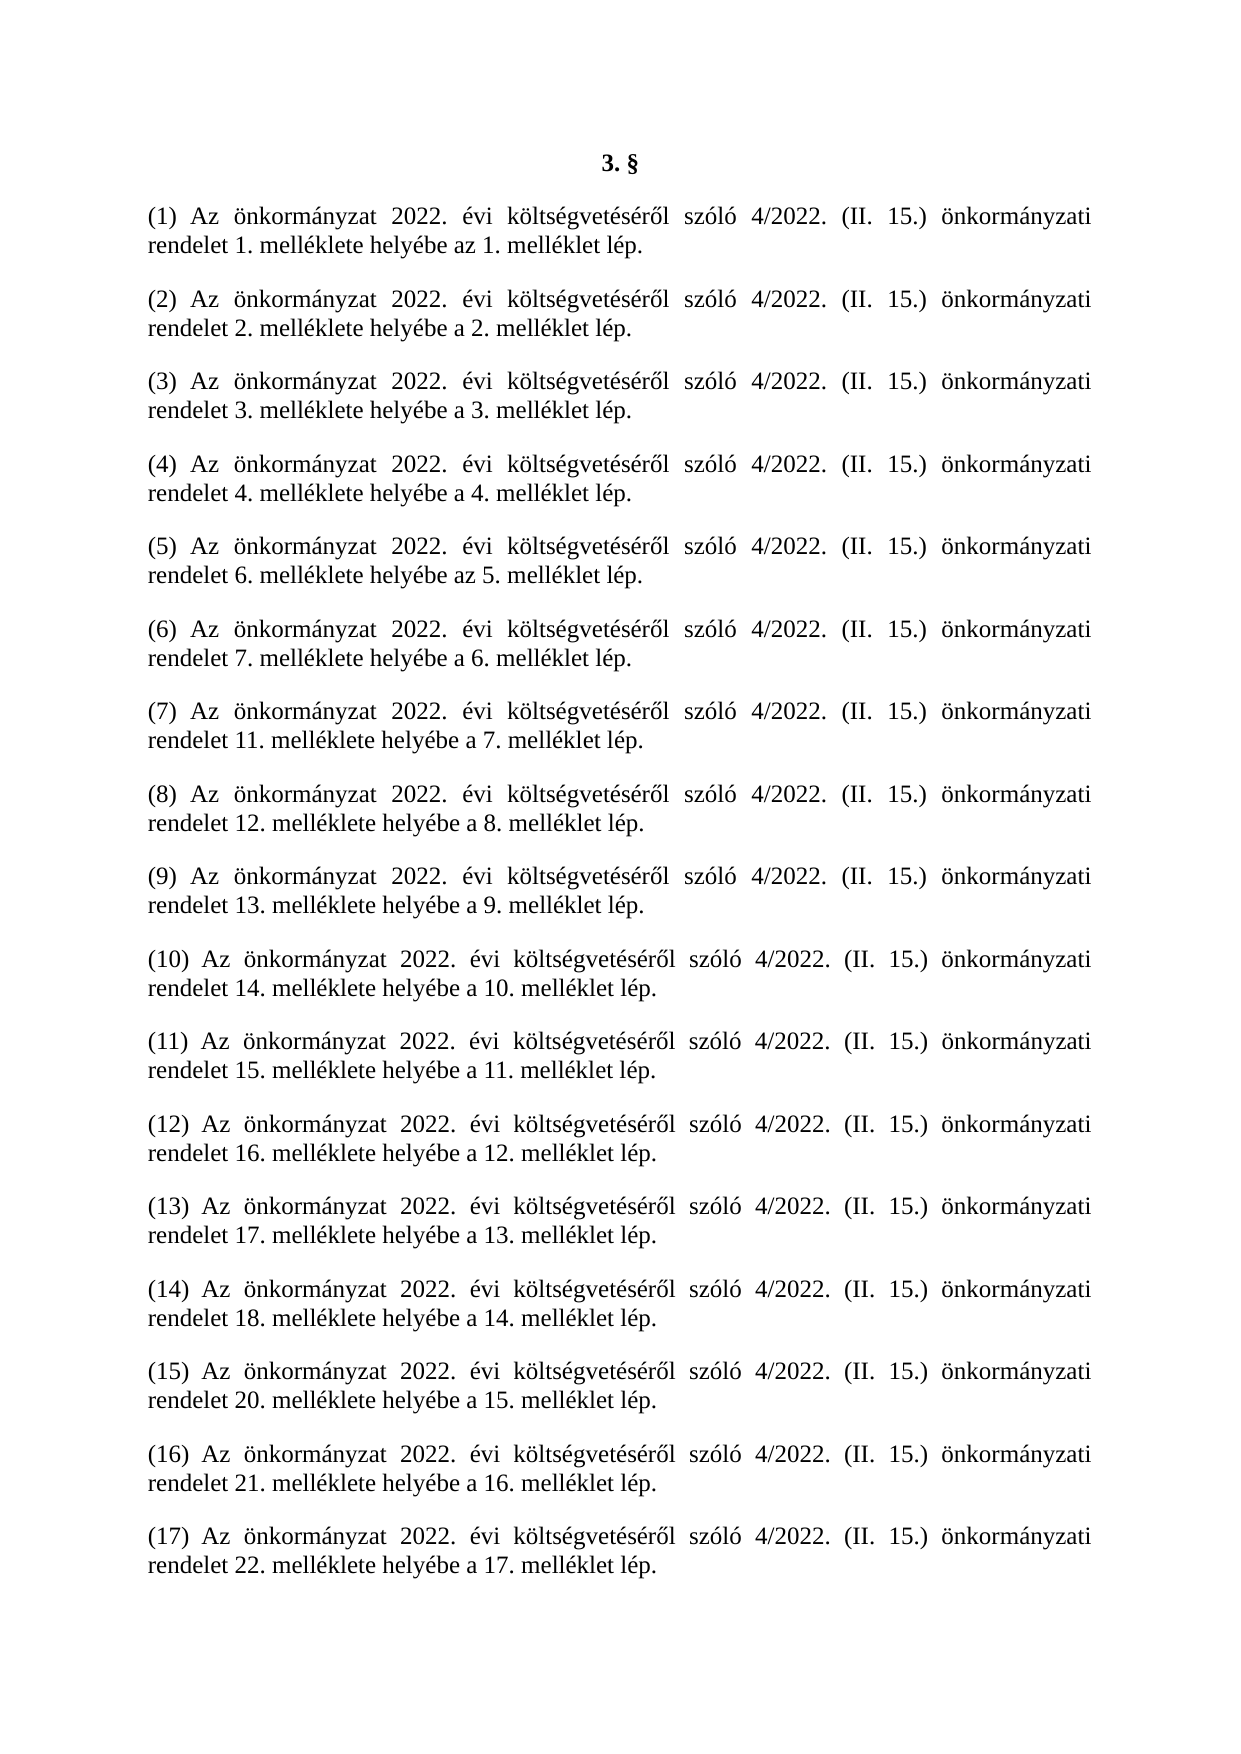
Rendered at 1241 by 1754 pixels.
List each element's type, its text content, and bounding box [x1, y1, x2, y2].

text (1) Az önkormányzat 2022. évi költségvetéséről szóló 4/2022. (II. 15.) önkormányzati rendelet 1. melléklete helyébe az 1. melléklet lép. [148, 201, 1093, 259]
text (11) Az önkormányzat 2022. évi költségvetéséről szóló 4/2022. (II. 15.) önkormányzati rendelet 15. melléklete helyébe a 11. melléklet lép. [148, 1026, 1093, 1084]
text (4) Az önkormányzat 2022. évi költségvetéséről szóló 4/2022. (II. 15.) önkormányzati rendelet 4. melléklete helyébe a 4. melléklet lép. [148, 449, 1093, 506]
text (10) Az önkormányzat 2022. évi költségvetéséről szóló 4/2022. (II. 15.) önkormányzati rendelet 14. melléklete helyébe a 10. melléklet lép. [148, 944, 1093, 1001]
text (6) Az önkormányzat 2022. évi költségvetéséről szóló 4/2022. (II. 15.) önkormányzati rendelet 7. melléklete helyébe a 6. melléklet lép. [148, 614, 1093, 671]
text (13) Az önkormányzat 2022. évi költségvetéséről szóló 4/2022. (II. 15.) önkormányzati rendelet 17. melléklete helyébe a 13. melléklet lép. [148, 1191, 1093, 1249]
text (7) Az önkormányzat 2022. évi költségvetéséről szóló 4/2022. (II. 15.) önkormányzati rendelet 11. melléklete helyébe a 7. melléklet lép. [148, 696, 1093, 754]
text (2) Az önkormányzat 2022. évi költségvetéséről szóló 4/2022. (II. 15.) önkormányzati rendelet 2. melléklete helyébe a 2. melléklet lép. [148, 284, 1093, 341]
text (14) Az önkormányzat 2022. évi költségvetéséről szóló 4/2022. (II. 15.) önkormányzati rendelet 18. melléklete helyébe a 14. melléklet lép. [148, 1274, 1093, 1331]
text (17) Az önkormányzat 2022. évi költségvetéséről szóló 4/2022. (II. 15.) önkormányzati rendelet 22. melléklete helyébe a 17. melléklet lép. [148, 1521, 1093, 1579]
text (15) Az önkormányzat 2022. évi költségvetéséről szóló 4/2022. (II. 15.) önkormányzati rendelet 20. melléklete helyébe a 15. melléklet lép. [148, 1356, 1093, 1414]
text (3) Az önkormányzat 2022. évi költségvetéséről szóló 4/2022. (II. 15.) önkormányzati rendelet 3. melléklete helyébe a 3. melléklet lép. [148, 366, 1093, 424]
text (16) Az önkormányzat 2022. évi költségvetéséről szóló 4/2022. (II. 15.) önkormányzati rendelet 21. melléklete helyébe a 16. melléklet lép. [148, 1439, 1093, 1496]
text 3. § [148, 148, 1093, 176]
text (12) Az önkormányzat 2022. évi költségvetéséről szóló 4/2022. (II. 15.) önkormányzati rendelet 16. melléklete helyébe a 12. melléklet lép. [148, 1109, 1093, 1166]
text (8) Az önkormányzat 2022. évi költségvetéséről szóló 4/2022. (II. 15.) önkormányzati rendelet 12. melléklete helyébe a 8. melléklet lép. [148, 779, 1093, 836]
text (9) Az önkormányzat 2022. évi költségvetéséről szóló 4/2022. (II. 15.) önkormányzati rendelet 13. melléklete helyébe a 9. melléklet lép. [148, 861, 1093, 919]
text (5) Az önkormányzat 2022. évi költségvetéséről szóló 4/2022. (II. 15.) önkormányzati rendelet 6. melléklete helyébe az 5. melléklet lép. [148, 531, 1093, 589]
